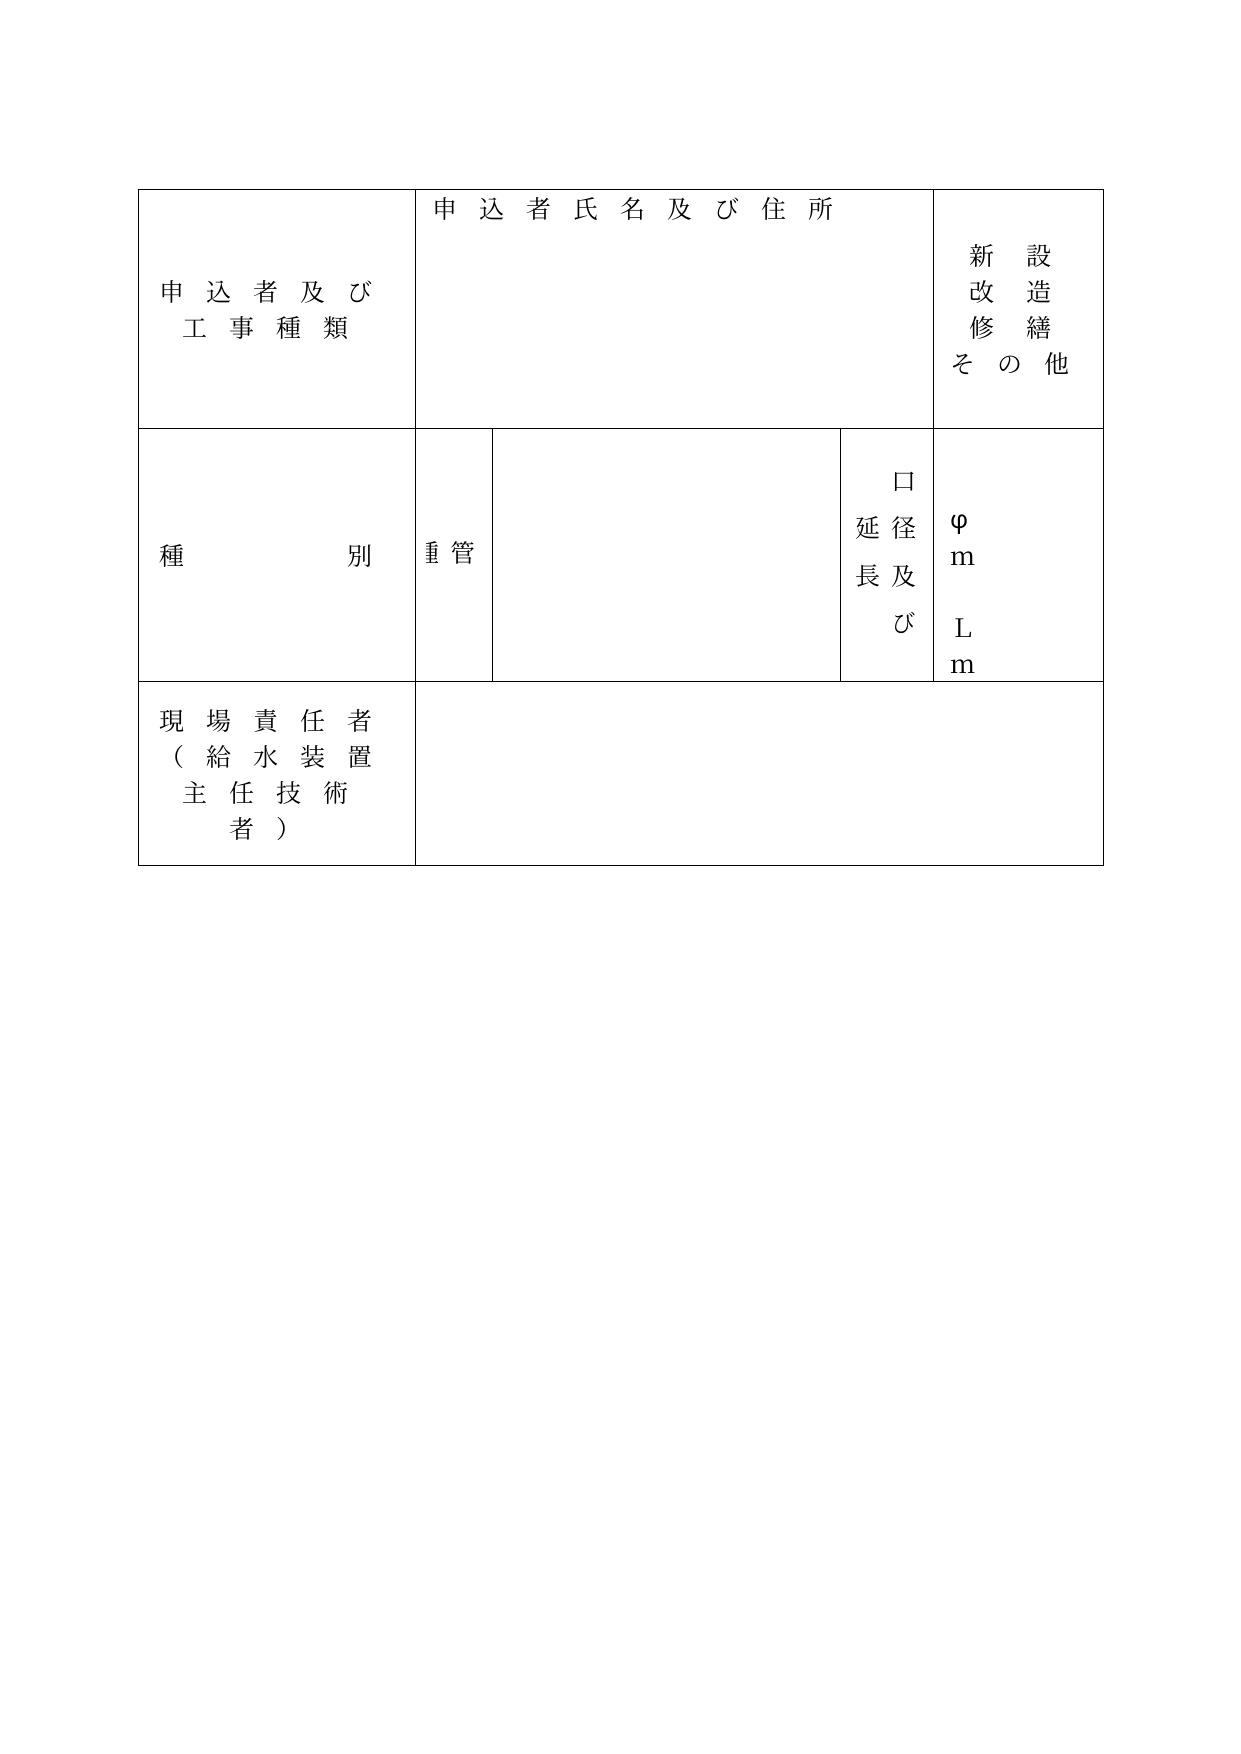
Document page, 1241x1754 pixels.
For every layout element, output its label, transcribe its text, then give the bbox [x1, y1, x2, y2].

table_cell 管 種 [416, 429, 492, 681]
table_cell 申込者氏名及び住所 [416, 190, 933, 428]
table_cell 新設 改造 修繕 その他 [934, 190, 1103, 428]
table_cell 申込者及び工事種類 [139, 190, 415, 428]
table_cell 口径及び延長 [841, 429, 933, 681]
table_cell [493, 429, 840, 681]
table_cell [416, 682, 1103, 865]
table_cell 現場責任者 （給水装置主任技術者） [139, 682, 415, 865]
table_cell 種 別 [139, 429, 415, 681]
table_cell φ ｍ Ｌ ｍ [934, 429, 1103, 681]
